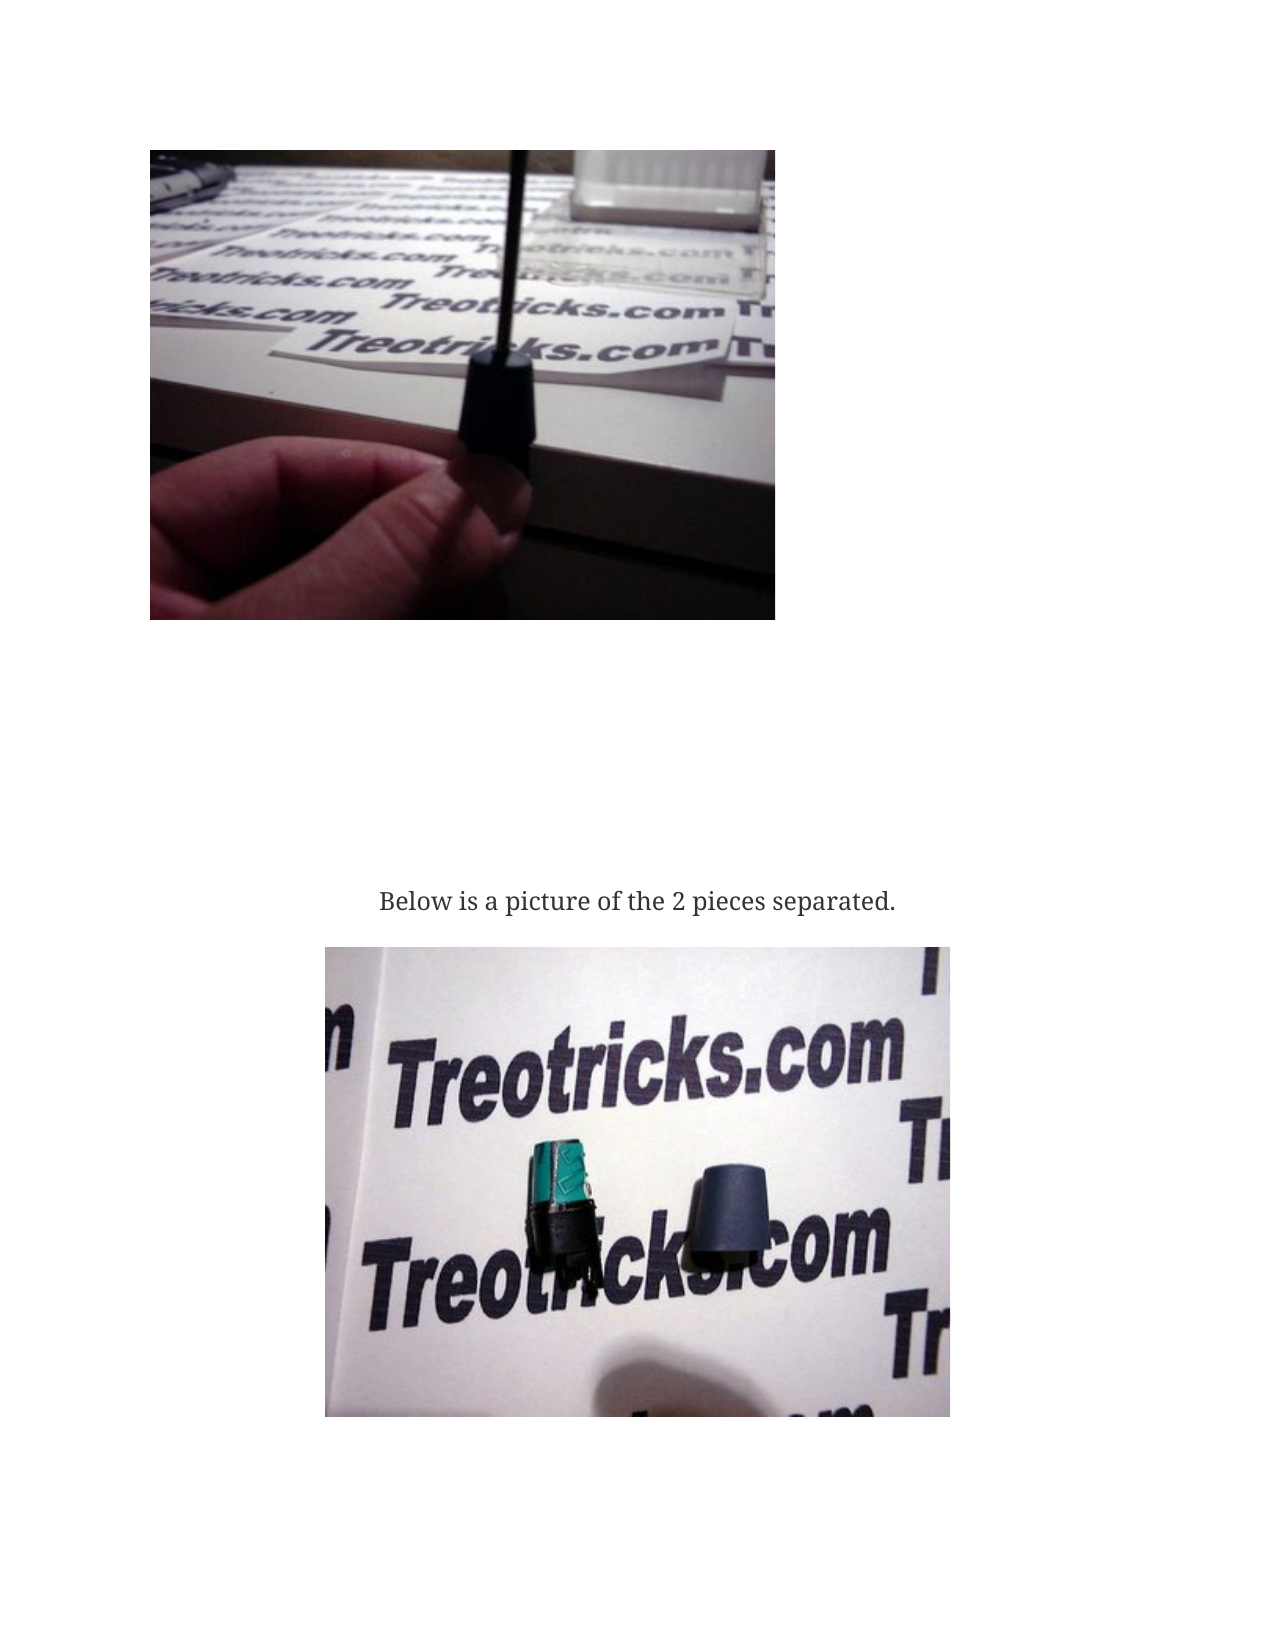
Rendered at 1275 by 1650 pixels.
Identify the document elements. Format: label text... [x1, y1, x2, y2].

picture [150, 150, 776, 620]
text Below is a picture of the 2 pieces separated. [150, 878, 1125, 918]
picture [325, 947, 951, 1417]
